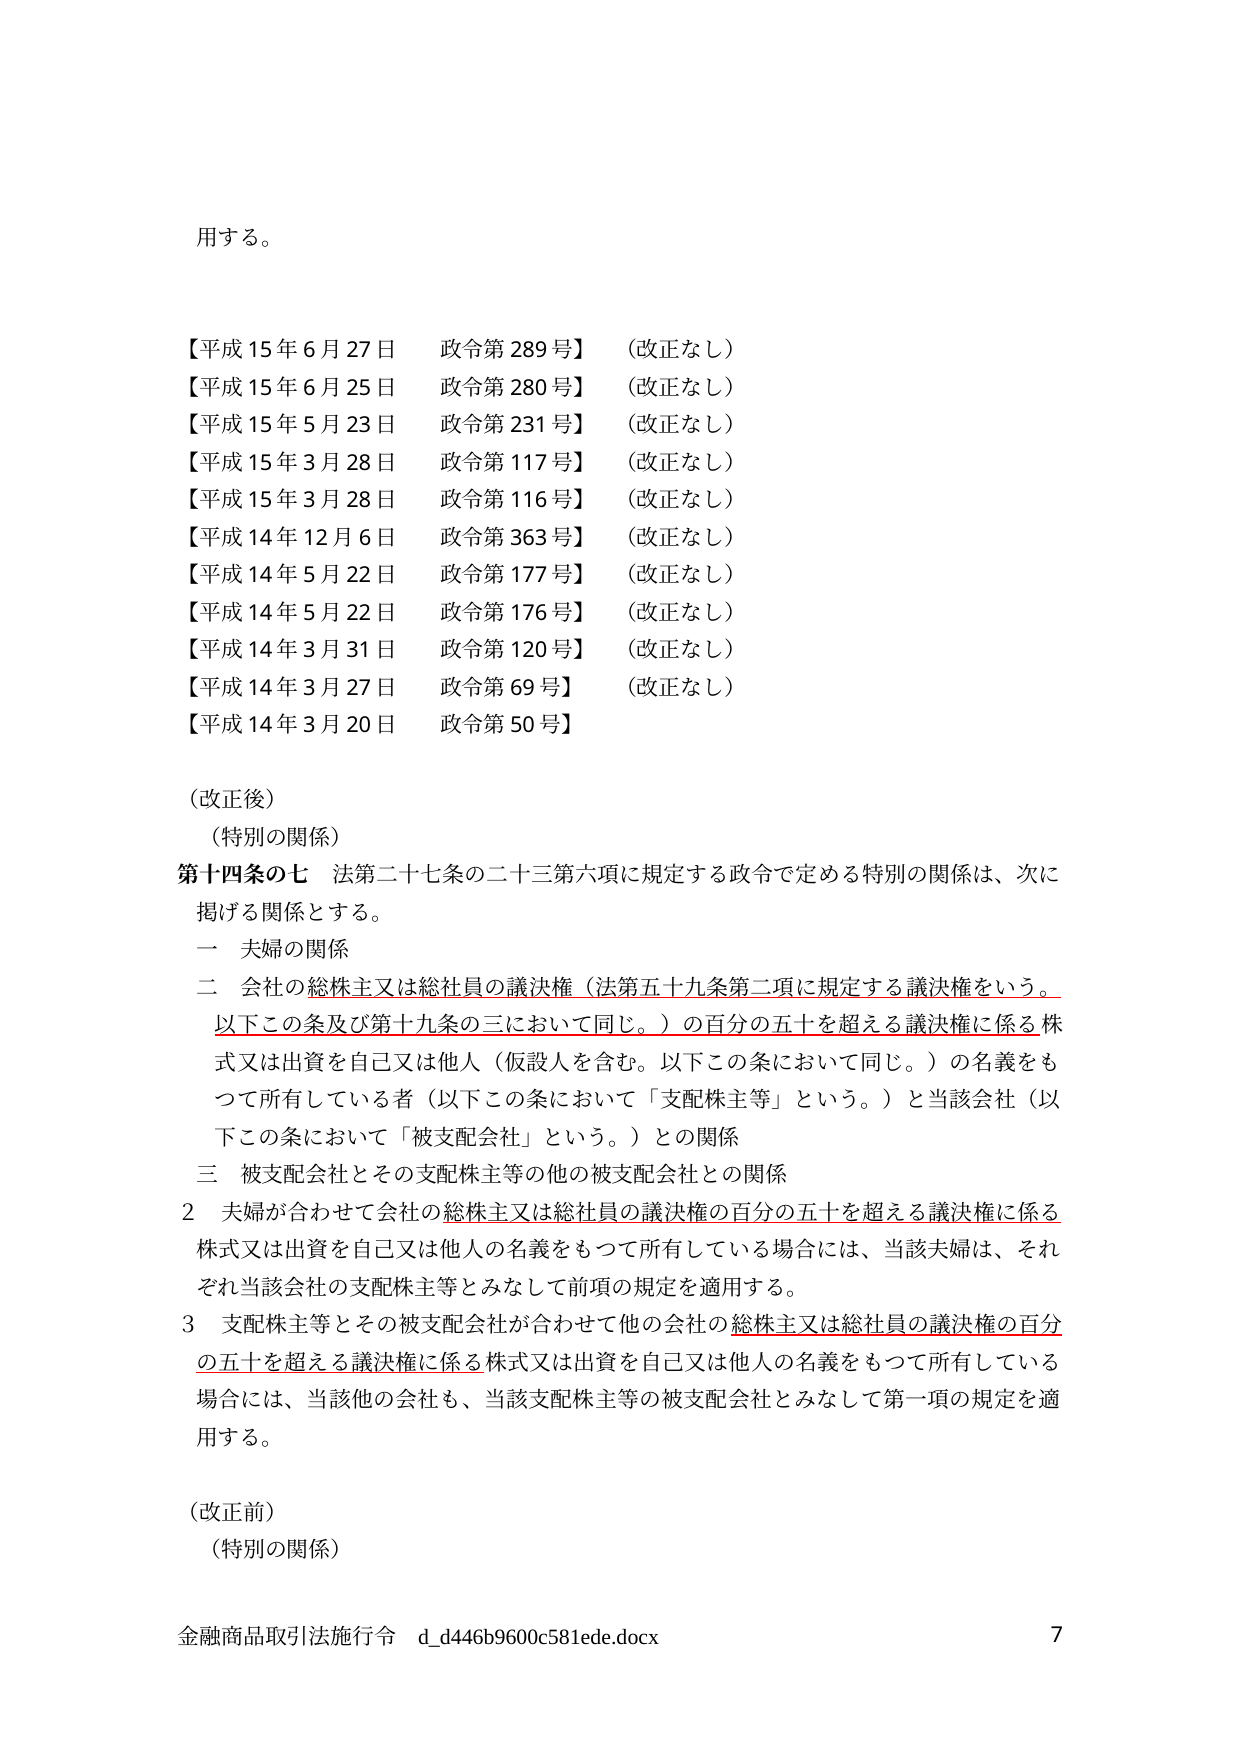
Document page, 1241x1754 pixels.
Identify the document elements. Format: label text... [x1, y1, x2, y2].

text 第十四条の七 法第二十七条の二十三第六項に規定する政令で定める特別の関係は、次に掲げる関係とする。 [177, 854, 1063, 929]
text （特別の関係） [177, 817, 1063, 854]
text （特別の関係） [177, 1529, 1063, 1567]
text 【平成14年3月20日 政令第50号】 [177, 704, 1063, 742]
text 【平成14年12月6日 政令第363号】 （改正なし） [177, 517, 1063, 554]
text （改正前） [177, 1492, 1063, 1529]
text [177, 217, 1063, 254]
text 【平成14年5月22日 政令第177号】 （改正なし） [177, 554, 1063, 592]
text 【平成15年6月25日 政令第280号】 （改正なし） [177, 367, 1063, 404]
text 【平成14年5月22日 政令第176号】 （改正なし） [177, 592, 1063, 629]
text 【平成15年3月28日 政令第117号】 （改正なし） [177, 442, 1063, 479]
text 【平成15年6月27日 政令第289号】 （改正なし） [177, 329, 1063, 367]
text 【平成14年3月27日 政令第69号】 （改正なし） [177, 667, 1063, 704]
text （改正後） [177, 779, 1063, 817]
text 【平成15年3月28日 政令第116号】 （改正なし） [177, 479, 1063, 517]
text 【平成15年5月23日 政令第231号】 （改正なし） [177, 404, 1063, 442]
text ３ 支配株主等とその被支配会社が合わせて他の会社の総株主又は総社員の議決権の百分の五十を超える議決権に係る株式又は出資を自己又は他人の名義をもつて所有している場合には、当該他の会社も、当該支配株主等の被支配会社とみなして第一項の規定を適用する。 [177, 1304, 1063, 1454]
text 二 会社の総株主又は総社員の議決権（法第五十九条第二項に規定する議決権をいう。以下この条及び第十九条の三において同じ。）の百分の五十を超える議決権に係る株式又は出資を自己又は他人（仮設人を含む。以下この条において同じ。）の名義をもつて所有している者（以下この条において「支配株主等」という。）と当該会社（以下この条において「被支配会社」という。）との関係 [196, 967, 1063, 1154]
text ２ 夫婦が合わせて会社の総株主又は総社員の議決権の百分の五十を超える議決権に係る株式又は出資を自己又は他人の名義をもつて所有している場合には、当該夫婦は、それぞれ当該会社の支配株主等とみなして前項の規定を適用する。 [177, 1192, 1063, 1304]
text 三 被支配会社とその支配株主等の他の被支配会社との関係 [196, 1154, 1063, 1192]
text 一 夫婦の関係 [196, 929, 1063, 967]
text 【平成14年3月31日 政令第120号】 （改正なし） [177, 629, 1063, 667]
